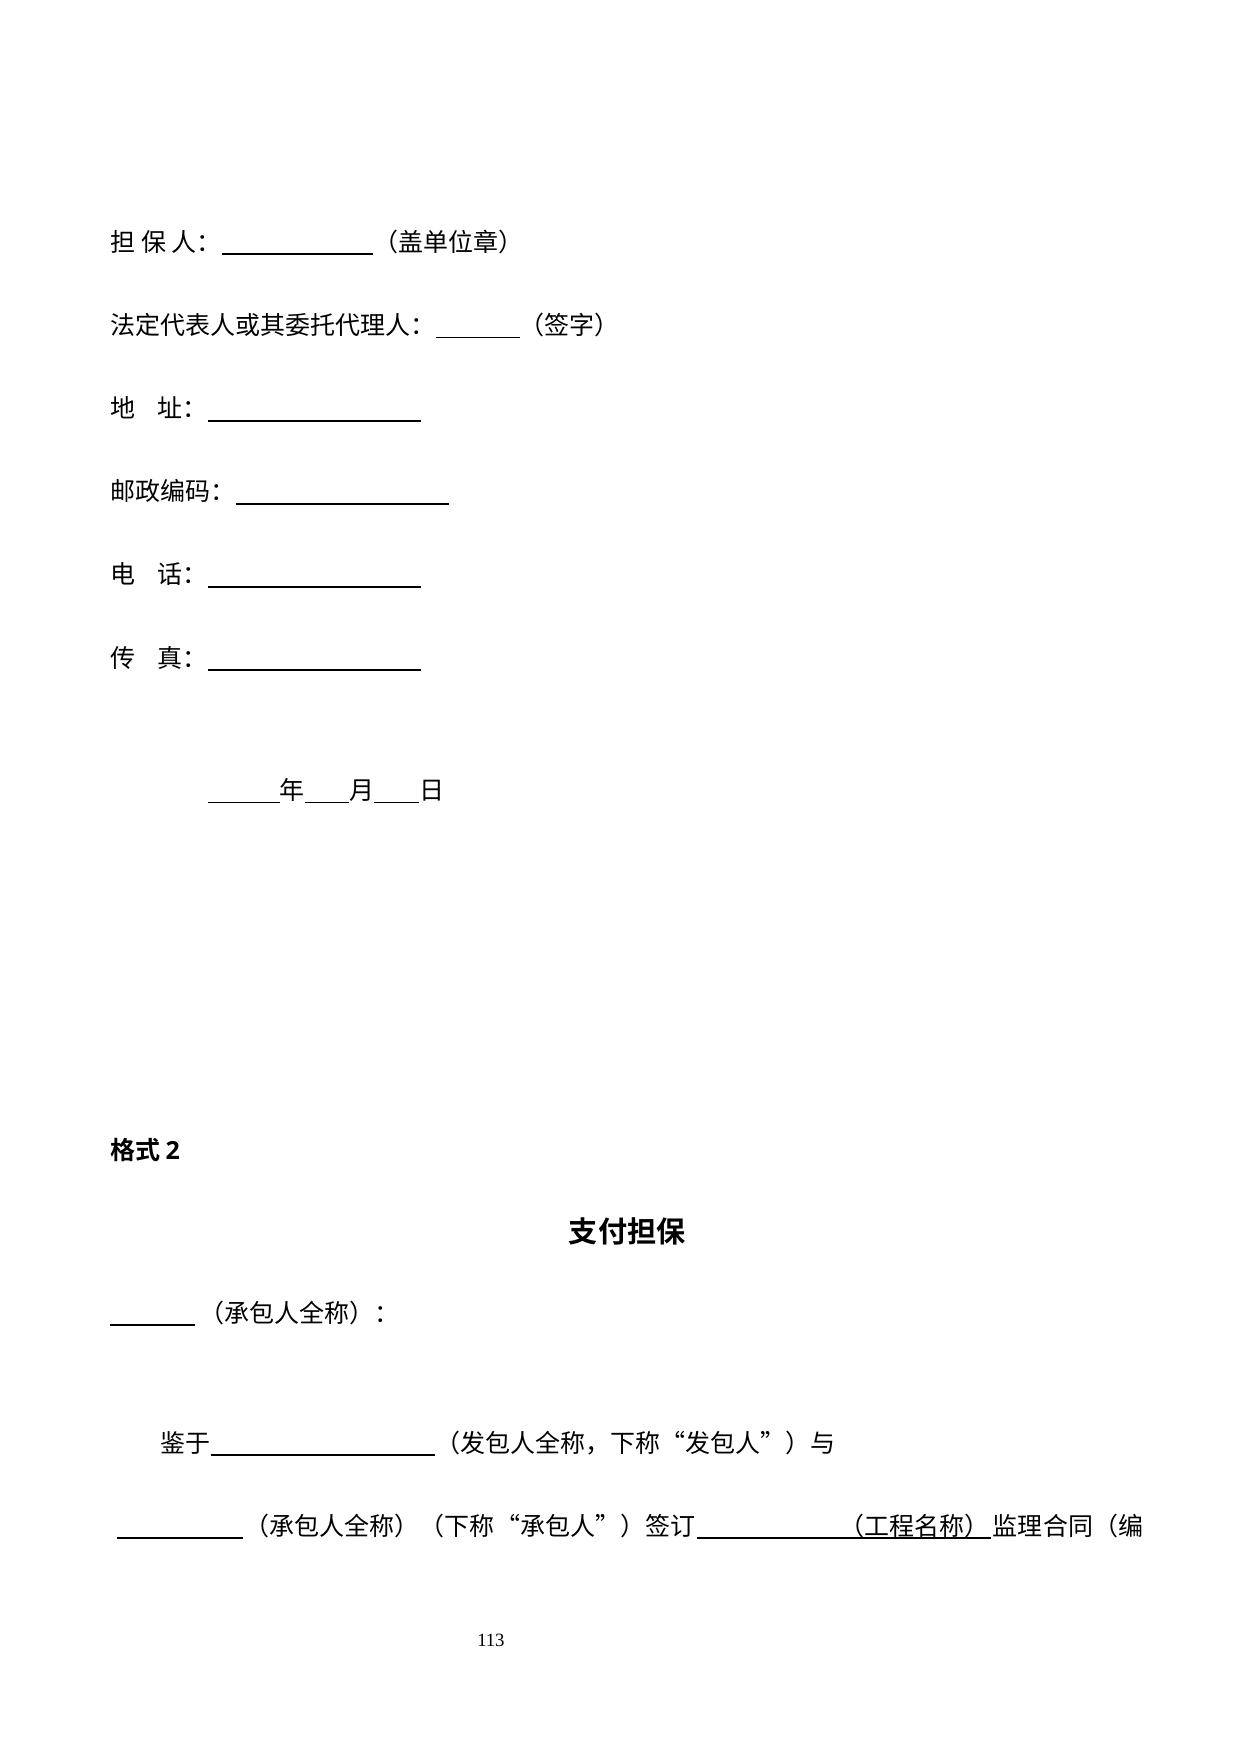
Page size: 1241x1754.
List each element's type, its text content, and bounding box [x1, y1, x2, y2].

text 法定代表人或其委托代理人： （签字） [110, 291, 1144, 356]
text 支付担保 [110, 1198, 1144, 1263]
text 地 址： [110, 374, 1144, 439]
text （承包人全称）： [110, 1279, 1144, 1344]
text 担 保 人： （盖单位章） [110, 208, 1144, 273]
text 传 真： [110, 624, 1144, 689]
text 年 月 日 [110, 756, 1144, 821]
text 格式2 [110, 1116, 1144, 1181]
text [110, 1492, 1144, 1557]
text 邮政编码： [110, 457, 1144, 522]
text 鉴于 （发包人全称，下称“发包人”）与 [110, 1409, 1144, 1474]
text 电 话： [110, 541, 1144, 606]
